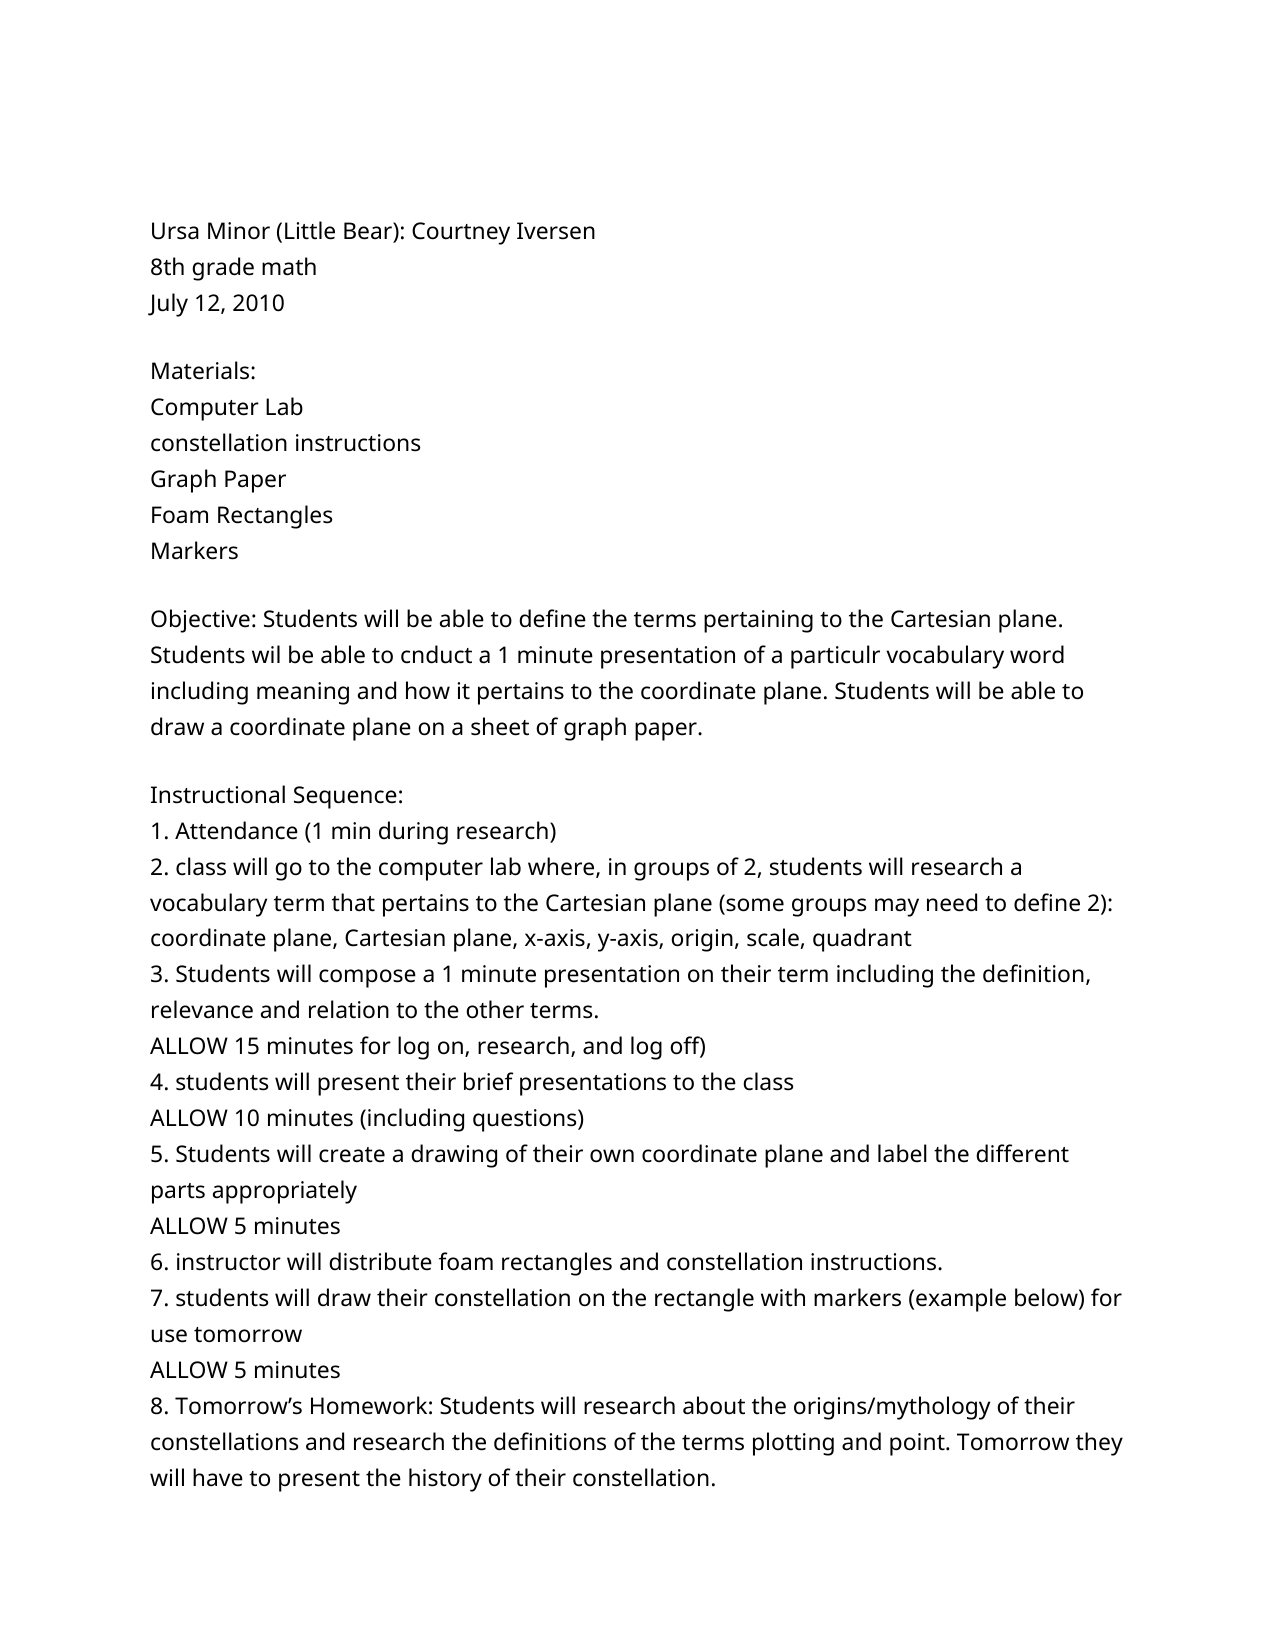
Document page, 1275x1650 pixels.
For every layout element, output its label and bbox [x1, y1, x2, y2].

text [150, 150, 1125, 1493]
